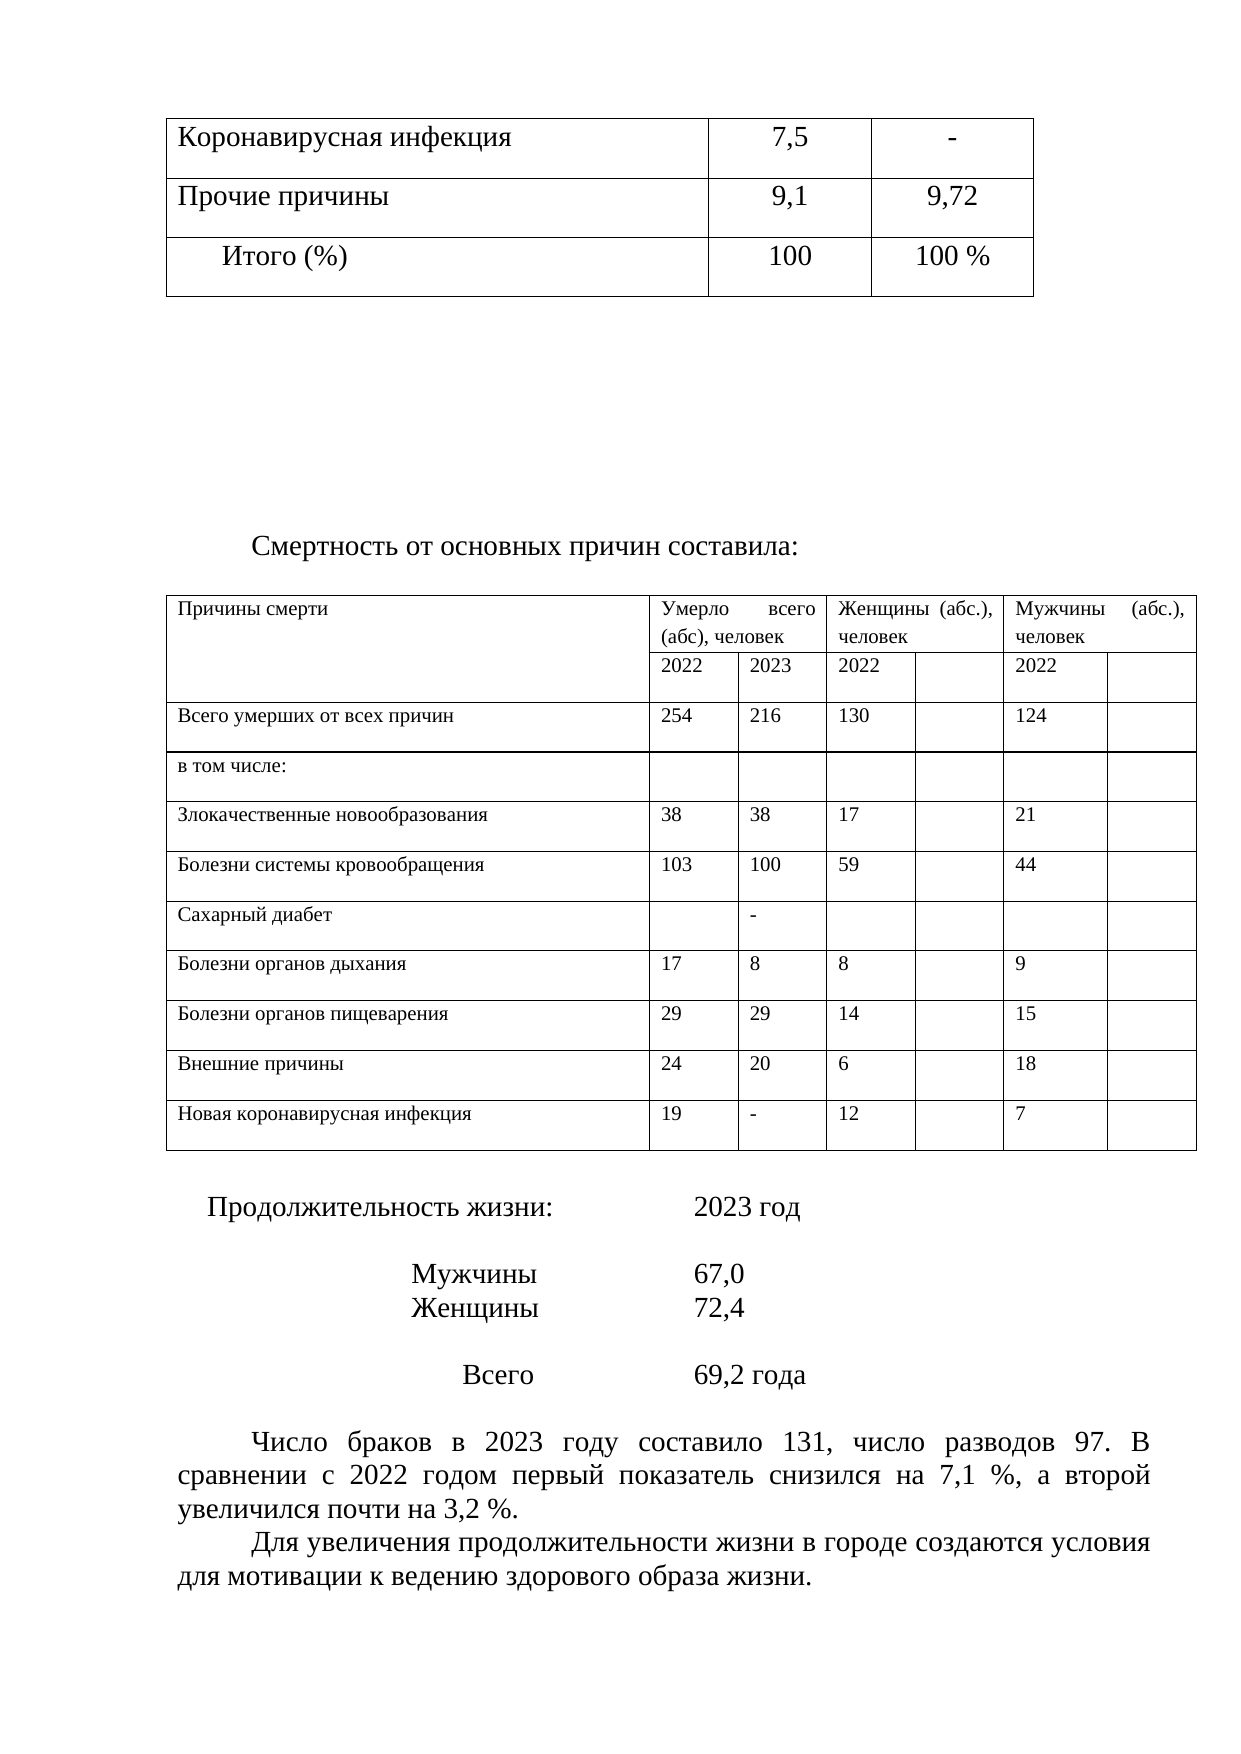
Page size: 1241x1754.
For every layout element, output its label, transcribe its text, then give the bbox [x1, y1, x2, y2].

table_cell 6 [827, 1051, 915, 1100]
text Для увеличения продолжительности жизни в городе создаются условия для мотивации к ведению здорового образа жизни. [177, 1524, 1152, 1592]
table_cell 38 [739, 802, 826, 851]
table_cell [1108, 1101, 1196, 1149]
text Мужчины 67,0 [177, 1256, 1152, 1290]
table_cell [827, 753, 915, 801]
table_cell [739, 753, 826, 801]
table_cell 7 [1004, 1101, 1107, 1149]
table_cell [916, 703, 1003, 751]
table_cell [916, 1101, 1003, 1149]
table_cell [650, 902, 738, 950]
table_cell 9,1 [709, 179, 871, 237]
table_cell Новая коронавирусная инфекция [167, 1101, 649, 1149]
table_cell [916, 753, 1003, 801]
table_cell 8 [739, 951, 826, 1000]
table_cell [1108, 653, 1196, 702]
text Продолжительность жизни: 2023 год [177, 1189, 1152, 1223]
table_cell 44 [1004, 852, 1107, 901]
table_cell [1108, 902, 1196, 950]
table_cell [1004, 902, 1107, 950]
table_cell 124 [1004, 703, 1107, 751]
table_cell 8 [827, 951, 915, 1000]
table_cell 7,5 [709, 119, 871, 177]
table_cell 2022 [1004, 653, 1107, 702]
table_cell 29 [739, 1001, 826, 1050]
table_cell [1108, 802, 1196, 851]
table_cell 9 [1004, 951, 1107, 1000]
table_cell - [739, 1101, 826, 1149]
table_header Женщины (абс.), человек [827, 596, 1003, 652]
table_cell [916, 951, 1003, 1000]
table_cell 29 [650, 1001, 738, 1050]
table_cell Сахарный диабет [167, 902, 649, 950]
table_cell 21 [1004, 802, 1107, 851]
table_header Умерло всего (абс), человек [650, 596, 826, 652]
table_cell 9,72 [872, 179, 1033, 237]
table_cell [916, 1051, 1003, 1100]
table_cell 100 % [872, 238, 1033, 296]
table_cell 2023 [739, 653, 826, 702]
table_cell 17 [650, 951, 738, 1000]
table_cell 2022 [827, 653, 915, 702]
table_cell Болезни органов пищеварения [167, 1001, 649, 1050]
text Число браков в 2023 году составило 131, число разводов 97. В сравнении с 2022 годом первый показатель снизился на 7,1 %, а второй увеличился почти на 3,2 %. [177, 1424, 1152, 1524]
table_cell [916, 852, 1003, 901]
text Смертность от основных причин составила: [177, 528, 1152, 562]
table_cell [916, 1001, 1003, 1050]
table_cell [1108, 703, 1196, 751]
table_cell [1108, 951, 1196, 1000]
table_cell [1108, 753, 1196, 801]
table_cell Болезни системы кровообращения [167, 852, 649, 901]
table_cell 100 [739, 852, 826, 901]
table_cell [1004, 753, 1107, 801]
table_cell Злокачественные новообразования [167, 802, 649, 851]
table_header Причины смерти [167, 596, 649, 702]
table_cell [916, 653, 1003, 702]
table_cell 20 [739, 1051, 826, 1100]
table_header Мужчины (абс.), человек [1004, 596, 1196, 652]
table_cell 130 [827, 703, 915, 751]
table_cell Болезни органов дыхания [167, 951, 649, 1000]
text Женщины 72,4 [177, 1290, 1152, 1323]
table_cell [916, 802, 1003, 851]
table_cell 59 [827, 852, 915, 901]
table_cell 38 [650, 802, 738, 851]
table_cell 2022 [650, 653, 738, 702]
table_cell Коронавирусная инфекция [167, 119, 708, 177]
table_cell 254 [650, 703, 738, 751]
table_cell - [739, 902, 826, 950]
table_cell Прочие причины [167, 179, 708, 237]
table_cell 15 [1004, 1001, 1107, 1050]
table_cell [827, 902, 915, 950]
table_cell 24 [650, 1051, 738, 1100]
table_cell 100 [709, 238, 871, 296]
table_cell [1108, 1001, 1196, 1050]
table_cell - [872, 119, 1033, 177]
table_cell [1108, 1051, 1196, 1100]
table_cell [650, 753, 738, 801]
table_cell 19 [650, 1101, 738, 1149]
table_cell 12 [827, 1101, 915, 1149]
table_cell 103 [650, 852, 738, 901]
table_cell Итого (%) [167, 238, 708, 296]
table_cell Всего умерших от всех причин [167, 703, 649, 751]
table_cell Внешние причины [167, 1051, 649, 1100]
table_cell [1108, 852, 1196, 901]
table_cell в том числе: [167, 753, 649, 801]
table_cell 14 [827, 1001, 915, 1050]
table_cell 17 [827, 802, 915, 851]
table_cell 18 [1004, 1051, 1107, 1100]
text Всего 69,2 года [177, 1357, 1152, 1390]
table_cell 216 [739, 703, 826, 751]
table_cell [916, 902, 1003, 950]
